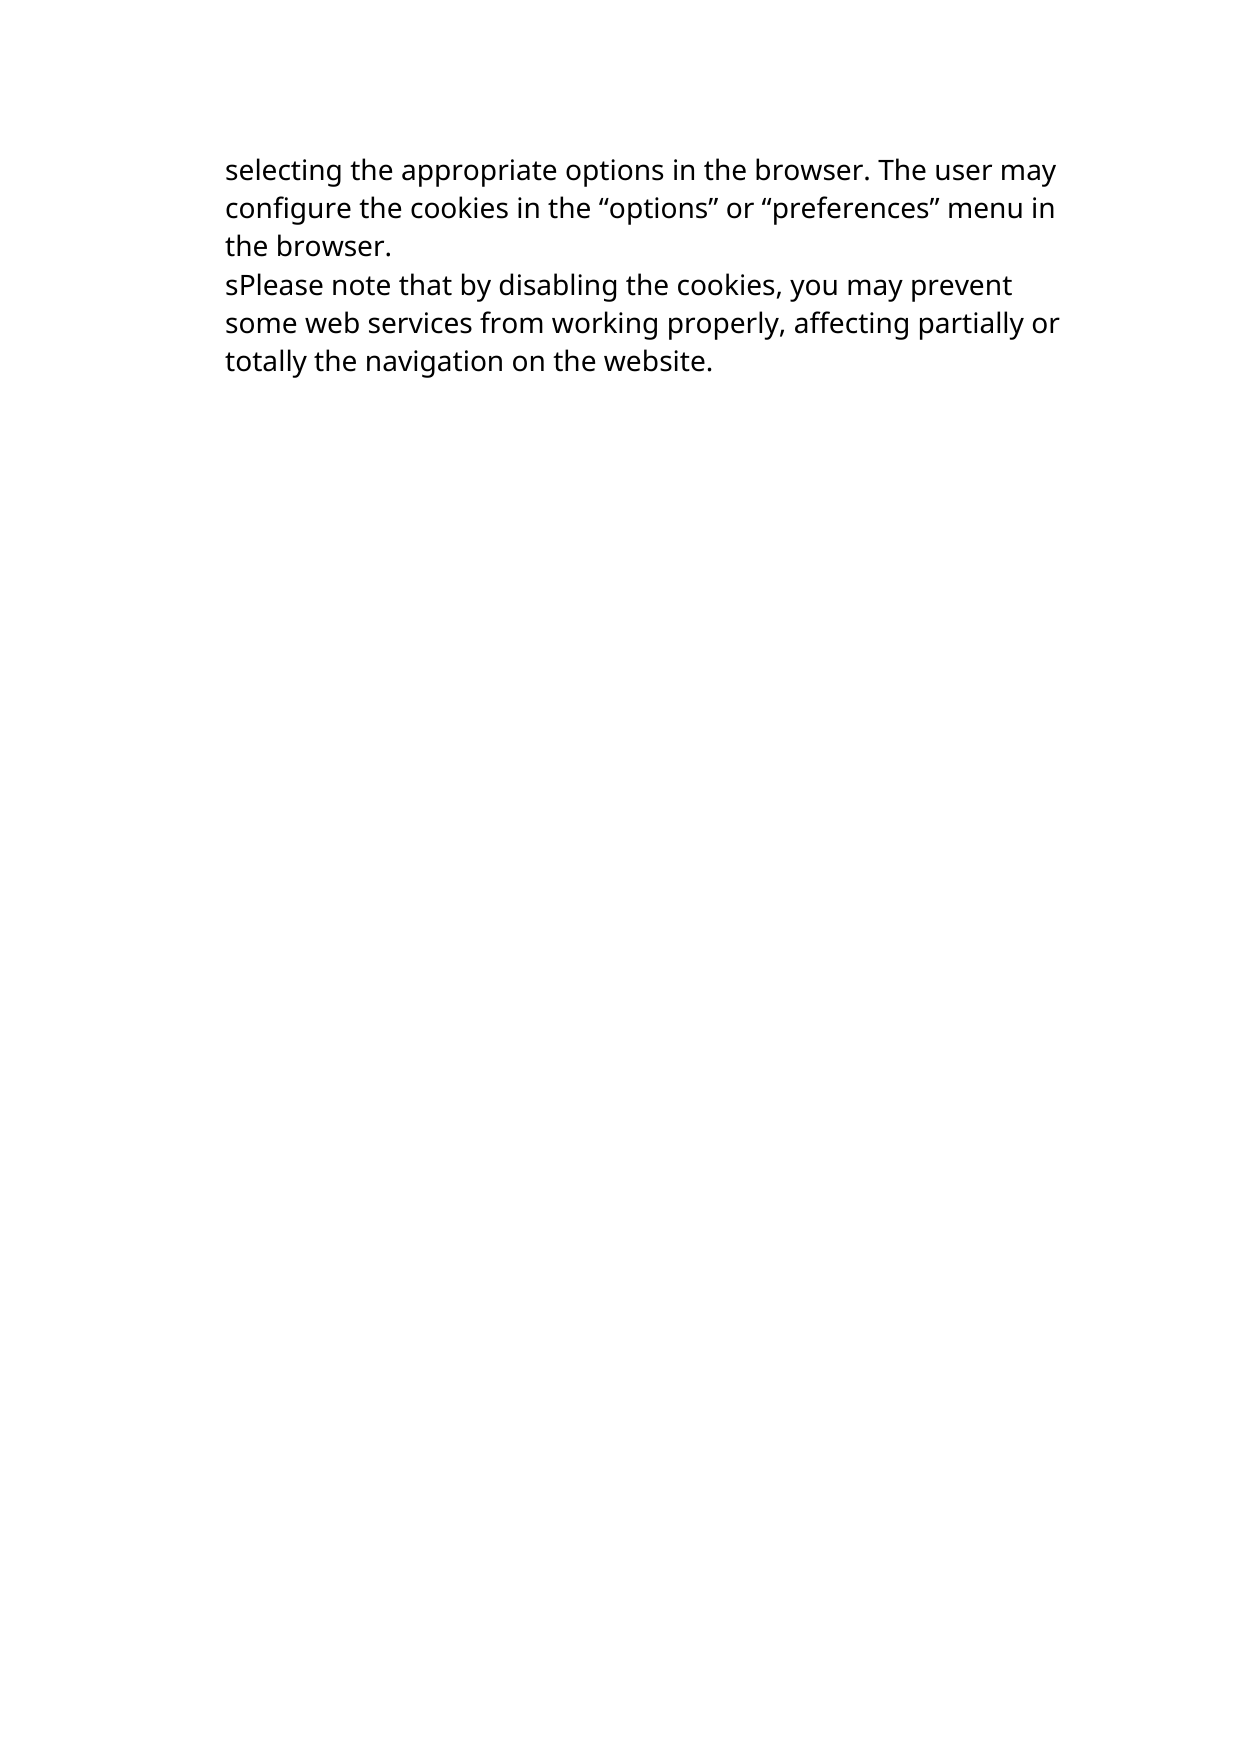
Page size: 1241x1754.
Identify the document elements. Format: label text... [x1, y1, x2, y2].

subtitle sPlease note that by disabling the cookies, you may prevent some web services from working properly, affecting partially or totally the navigation on the website. [225, 265, 1090, 380]
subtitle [225, 150, 1090, 265]
